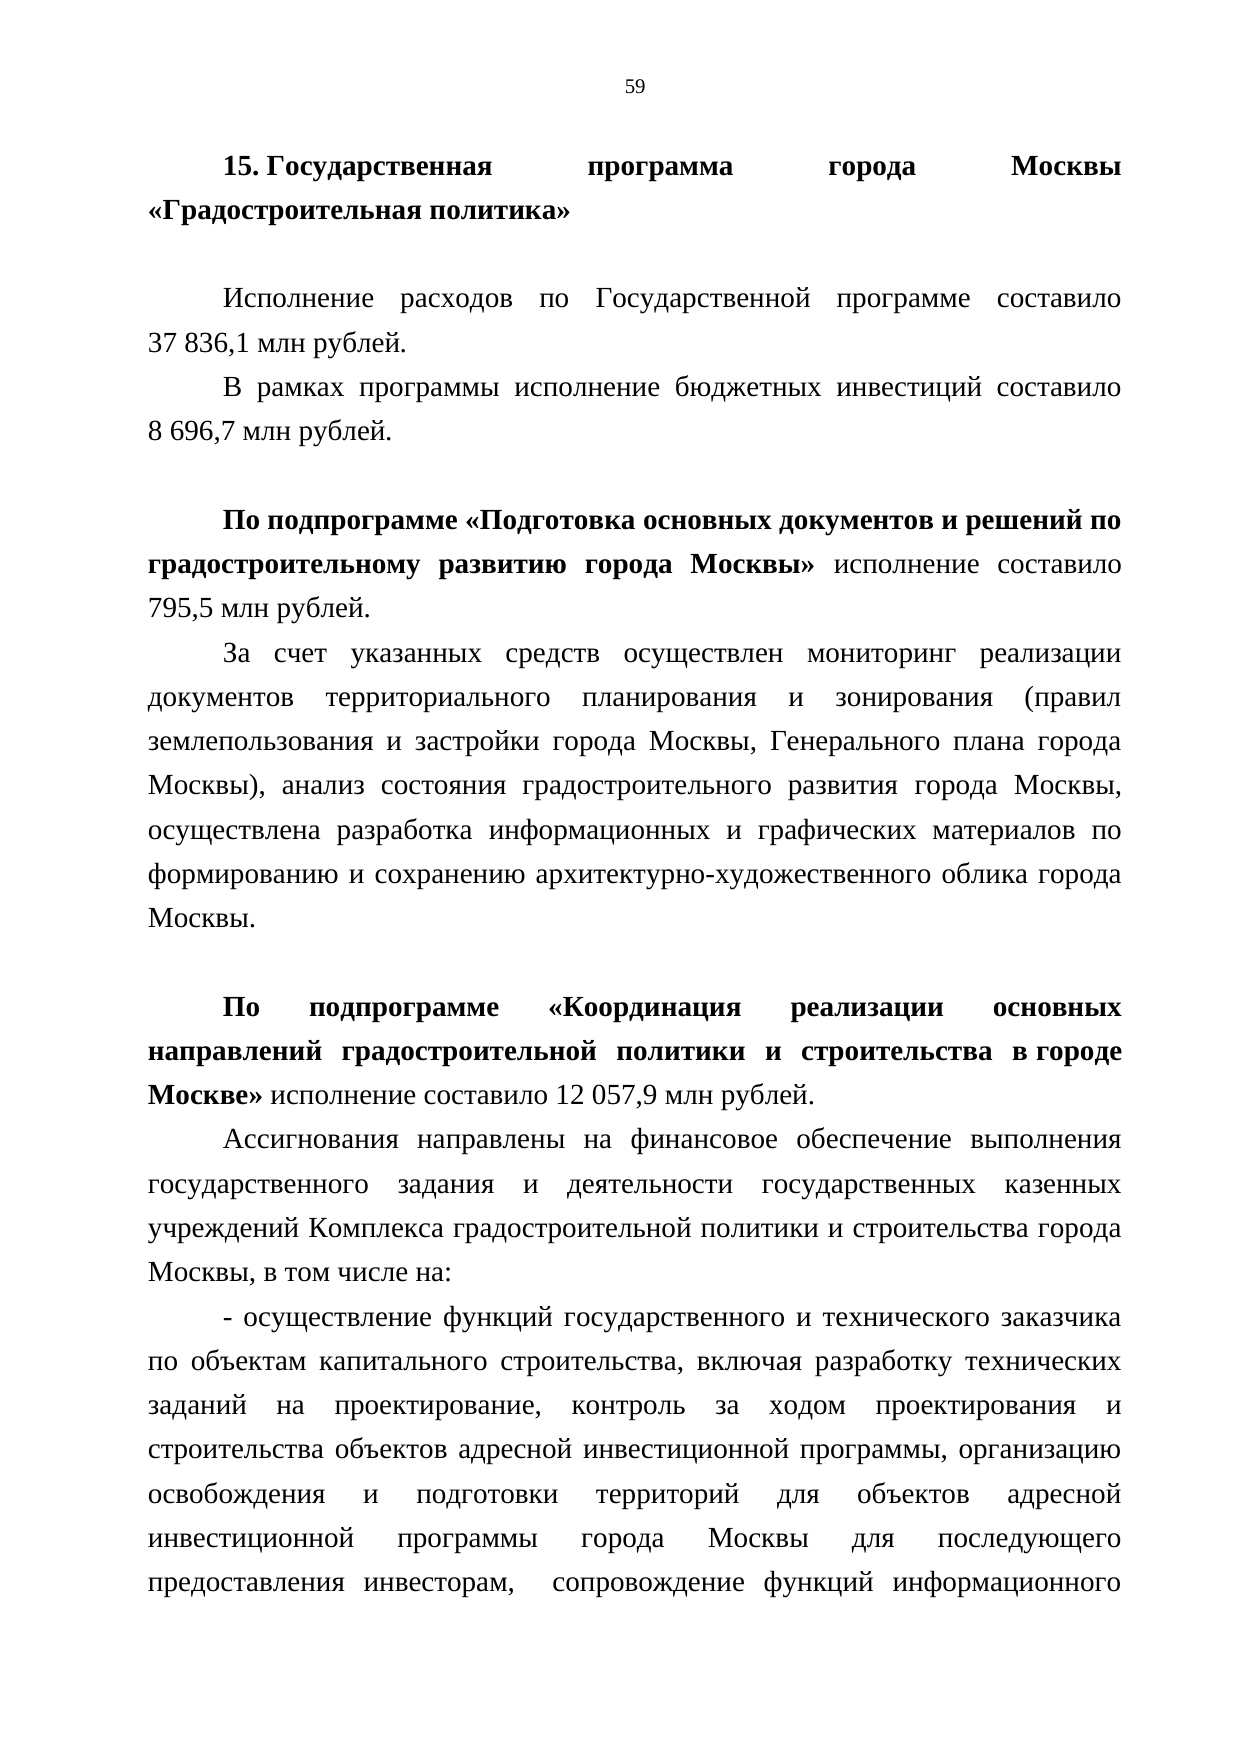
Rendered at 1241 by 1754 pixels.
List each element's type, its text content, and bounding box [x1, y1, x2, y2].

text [148, 1299, 1122, 1598]
text 15. Государственная программа города Москвы «Градостроительная политика» [148, 148, 1122, 226]
text Исполнение расходов по Государственной программе составило 37 836,1 млн рублей. [148, 281, 1122, 358]
text За счет указанных средств осуществлен мониторинг реализации документов территориального планирования и зонирования (правил землепользования и застройки города Москвы, Генерального плана города Москвы), анализ состояния градостроительного развития города Москвы, осуществлена разработка информационных и графических материалов по формированию и сохранению архитектурно-художественного облика города Москвы. [148, 635, 1122, 934]
text Ассигнования направлены на финансовое обеспечение выполнения государственного задания и деятельности государственных казенных учреждений Комплекса градостроительной политики и строительства города Москвы, в том числе на: [148, 1122, 1122, 1288]
text По подпрограмме «Координация реализации основных направлений градостроительной политики и строительства в городе Москве» исполнение составило 12 057,9 млн рублей. [148, 989, 1122, 1111]
text По подпрограмме «Подготовка основных документов и решений по градостроительному развитию города Москвы» исполнение составило 795,5 млн рублей. [148, 502, 1122, 624]
text В рамках программы исполнение бюджетных инвестиций составило 8 696,7 млн рублей. [148, 369, 1122, 447]
